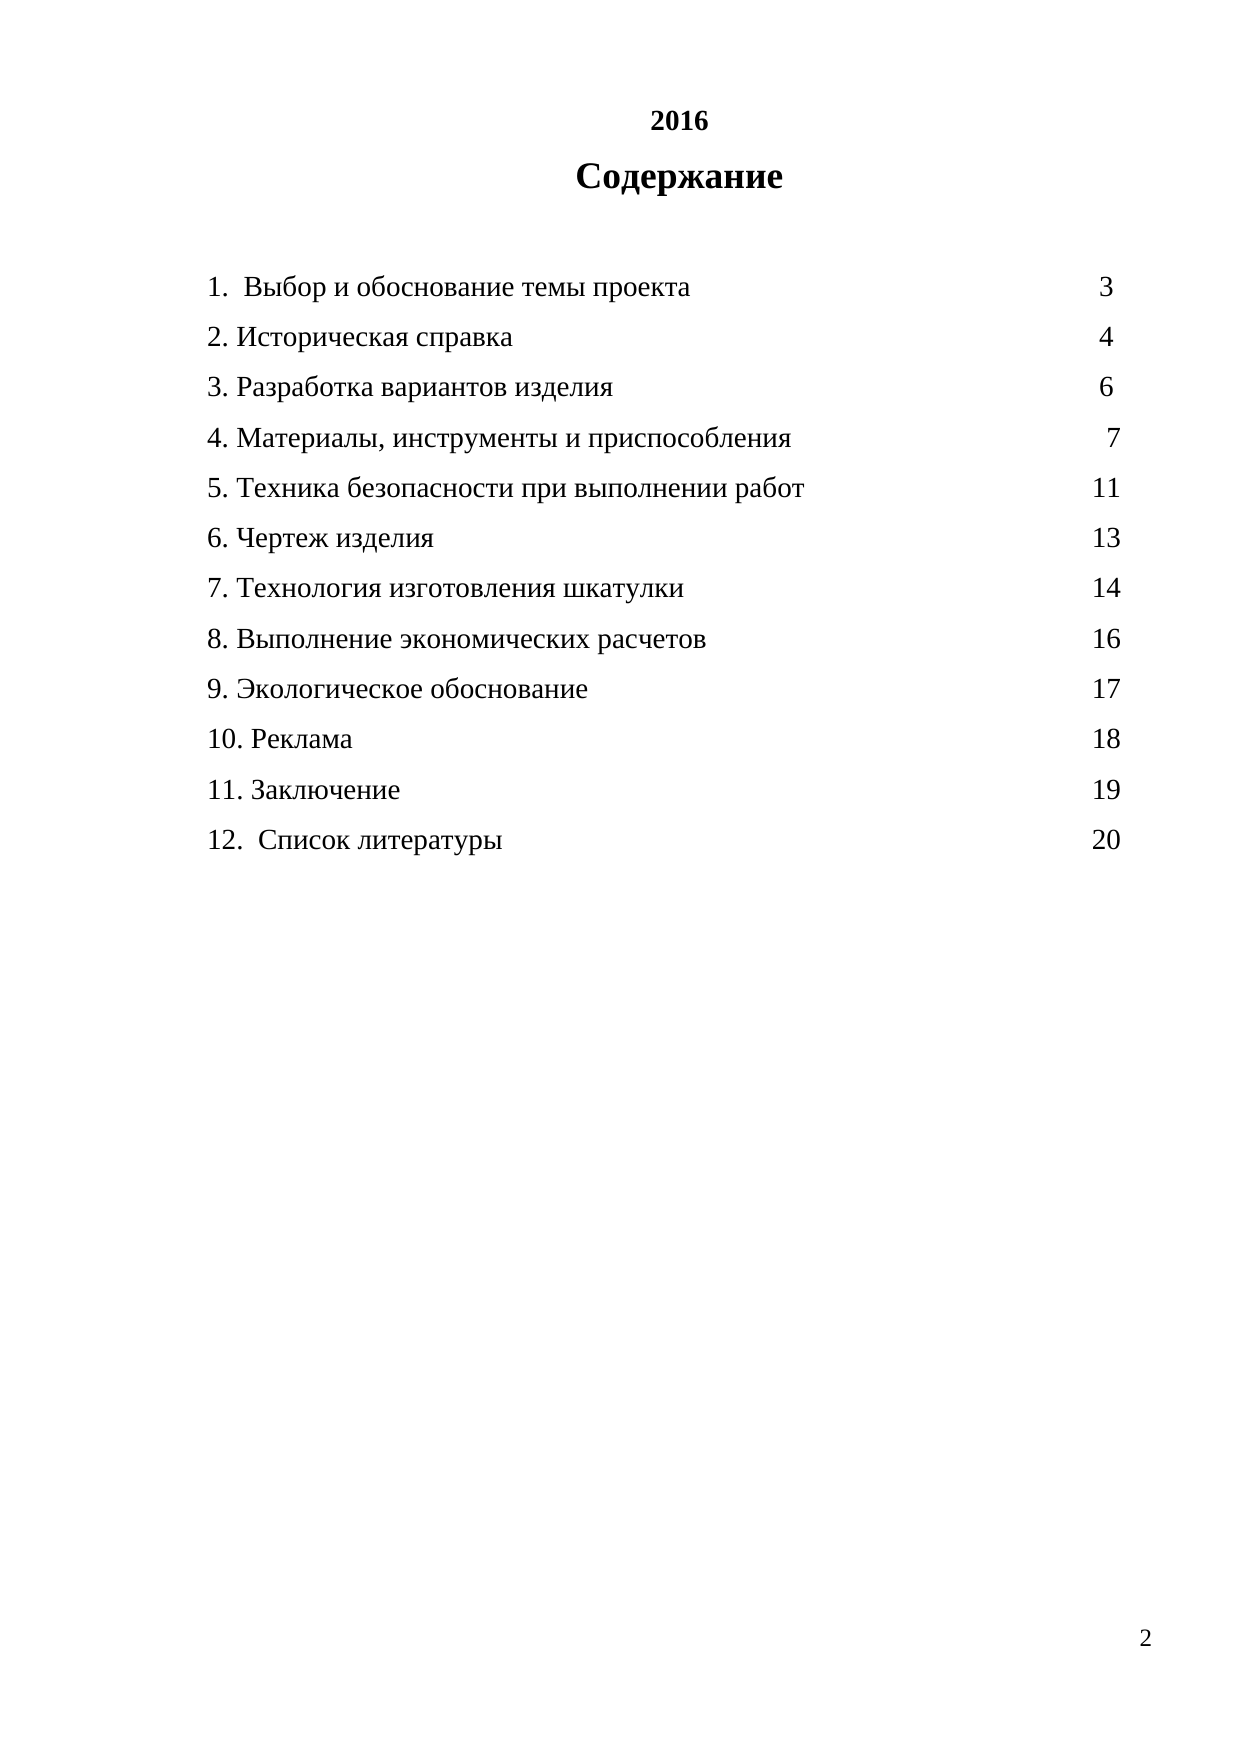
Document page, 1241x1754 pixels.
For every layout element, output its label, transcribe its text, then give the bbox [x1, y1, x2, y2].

text 9. Экологическое обоснование 17 [133, 671, 1152, 705]
text 4. Материалы, инструменты и приспособления 7 [133, 420, 1152, 453]
text 12. Список литературы 20 [133, 822, 1152, 856]
text 3. Разработка вариантов изделия 6 [133, 369, 1152, 403]
text 11. Заключение 19 [133, 772, 1152, 805]
text 8. Выполнение экономических расчетов 16 [133, 621, 1152, 654]
text 2. Историческая справка 4 [133, 319, 1152, 353]
text 2016 [133, 103, 1152, 137]
text 6. Чертеж изделия 13 [133, 520, 1152, 554]
text 1. Выбор и обоснование темы проекта 3 [133, 269, 1152, 302]
text 10. Реклама 18 [133, 722, 1152, 755]
text 7. Технология изготовления шкатулки 14 [133, 571, 1152, 604]
text Содержание [133, 154, 1152, 197]
text 5. Техника безопасности при выполнении работ 11 [133, 470, 1152, 503]
